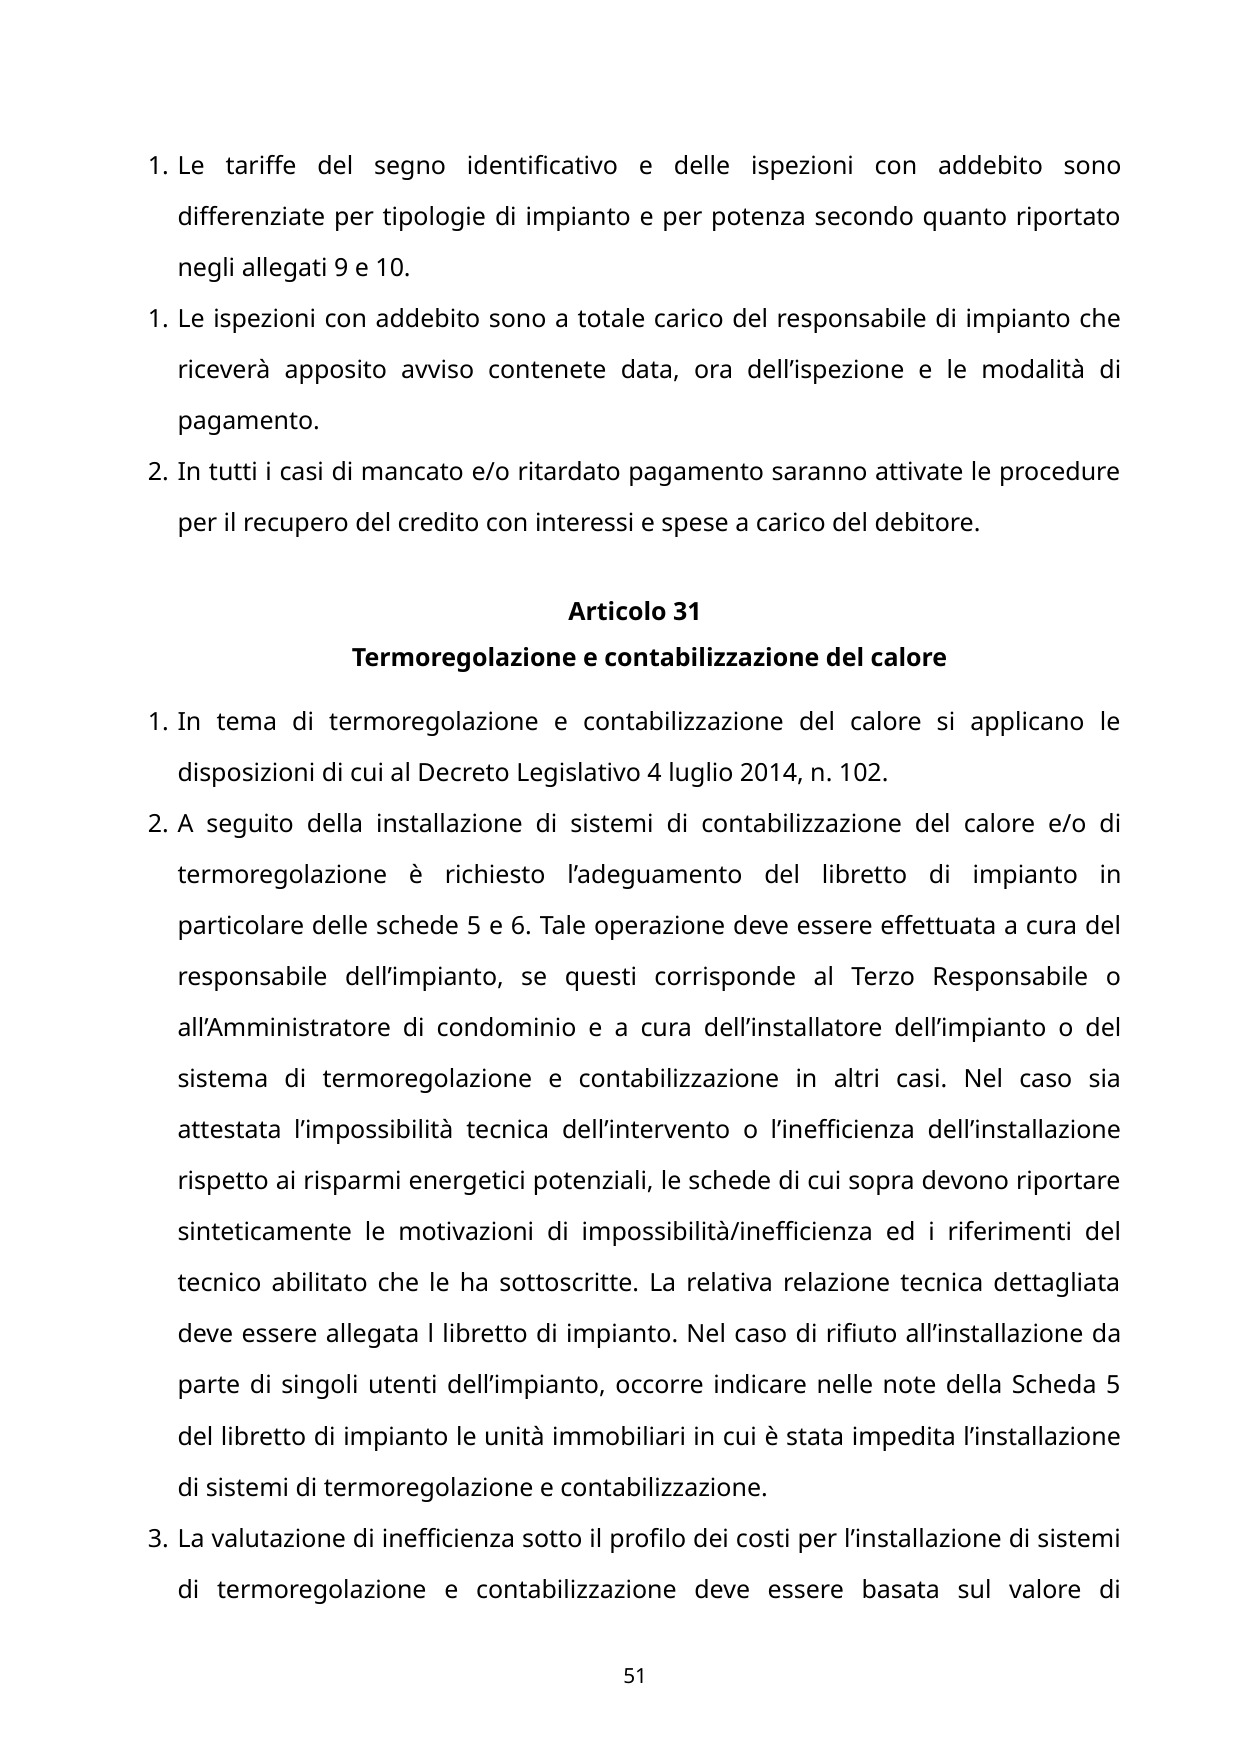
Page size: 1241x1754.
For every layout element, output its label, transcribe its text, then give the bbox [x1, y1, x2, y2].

list Le tariffe del segno identificativo e delle ispezioni con addebito sono differenziate per tipologie di impianto e per potenza secondo quanto riportato negli allegati 9 e 10. [148, 148, 1122, 284]
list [148, 1520, 1122, 1605]
list Termoregolazione e contabilizzazione del calore [177, 640, 1122, 674]
list In tema di termoregolazione e contabilizzazione del calore si applicano le disposizioni di cui al Decreto Legislativo 4 luglio 2014, n. 102. [148, 704, 1122, 789]
text Articolo 31 [148, 593, 1122, 628]
list A seguito della installazione di sistemi di contabilizzazione del calore e/o di termoregolazione è richiesto l’adeguamento del libretto di impianto in particolare delle schede 5 e 6. Tale operazione deve essere effettuata a cura del responsabile dell’impianto, se questi corrisponde al Terzo Responsabile o all’Amministratore di condominio e a cura dell’installatore dell’impianto o del sistema di termoregolazione e contabilizzazione in altri casi. Nel caso sia attestata l’impossibilità tecnica dell’intervento o l’inefficienza dell’installazione rispetto ai risparmi energetici potenziali, le schede di cui sopra devono riportare sinteticamente le motivazioni di impossibilità/inefficienza ed i riferimenti del tecnico abilitato che le ha sottoscritte. La relativa relazione tecnica dettagliata deve essere allegata l libretto di impianto. Nel caso di rifiuto all’installazione da parte di singoli utenti dell’impianto, occorre indicare nelle note della Scheda 5 del libretto di impianto le unità immobiliari in cui è stata impedita l’installazione di sistemi di termoregolazione e contabilizzazione. [148, 806, 1122, 1503]
list Le ispezioni con addebito sono a totale carico del responsabile di impianto che riceverà apposito avviso contenete data, ora dell’ispezione e le modalità di pagamento. [148, 301, 1122, 437]
list In tutti i casi di mancato e/o ritardato pagamento saranno attivate le procedure per il recupero del credito con interessi e spese a carico del debitore. [148, 454, 1122, 539]
